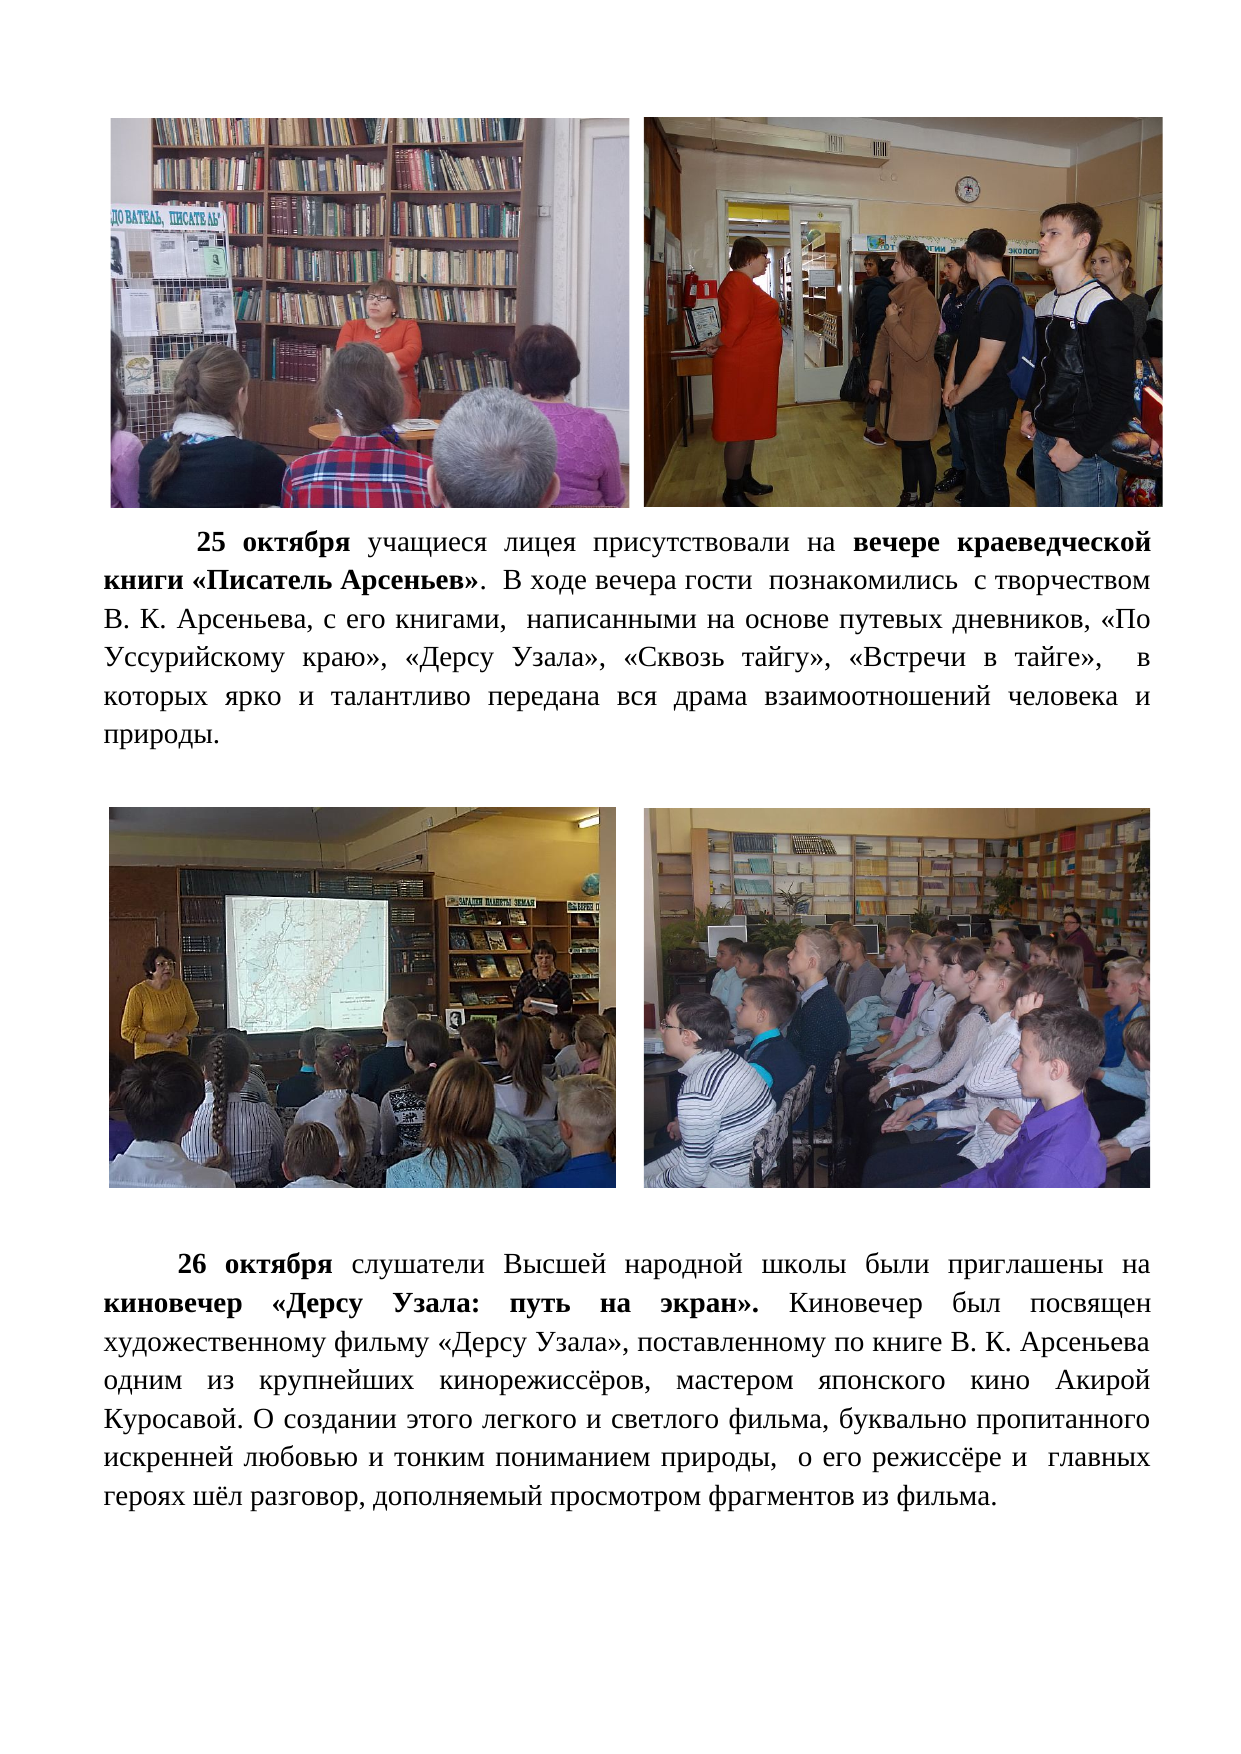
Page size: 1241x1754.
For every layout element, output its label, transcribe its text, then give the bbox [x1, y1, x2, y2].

text 26 октября слушатели Высшей народной школы были приглашены на киновечер «Дерсу Узала: путь на экран». Киновечер был посвящен художественному фильму «Дерсу Узала», поставленному по книге В. К. Арсеньева одним из крупнейших кинорежиссёров, мастером японского кино Акирой Куросавой. О создании этого легкого и светлого фильма, буквально пропитанного искренней любовью и тонким пониманием природы, о его режиссёре и главных героях шёл разговор, дополняемый просмотром фрагментов из фильма. [103, 1247, 1152, 1511]
picture [110, 118, 630, 508]
text 25 октября учащиеся лицея присутствовали на вечере краеведческой книги «Писатель Арсеньев». В ходе вечера гости познакомились с творчеством В. К. Арсеньева, с его книгами, написанными на основе путевых дневников, «По Уссурийскому краю», «Дерсу Узала», «Сквозь тайгу», «Встречи в тайге», в которых ярко и талантливо передана вся драма взаимоотношений человека и природы. [103, 524, 1152, 750]
picture [643, 808, 1150, 1188]
picture [109, 807, 616, 1188]
picture [643, 117, 1163, 507]
